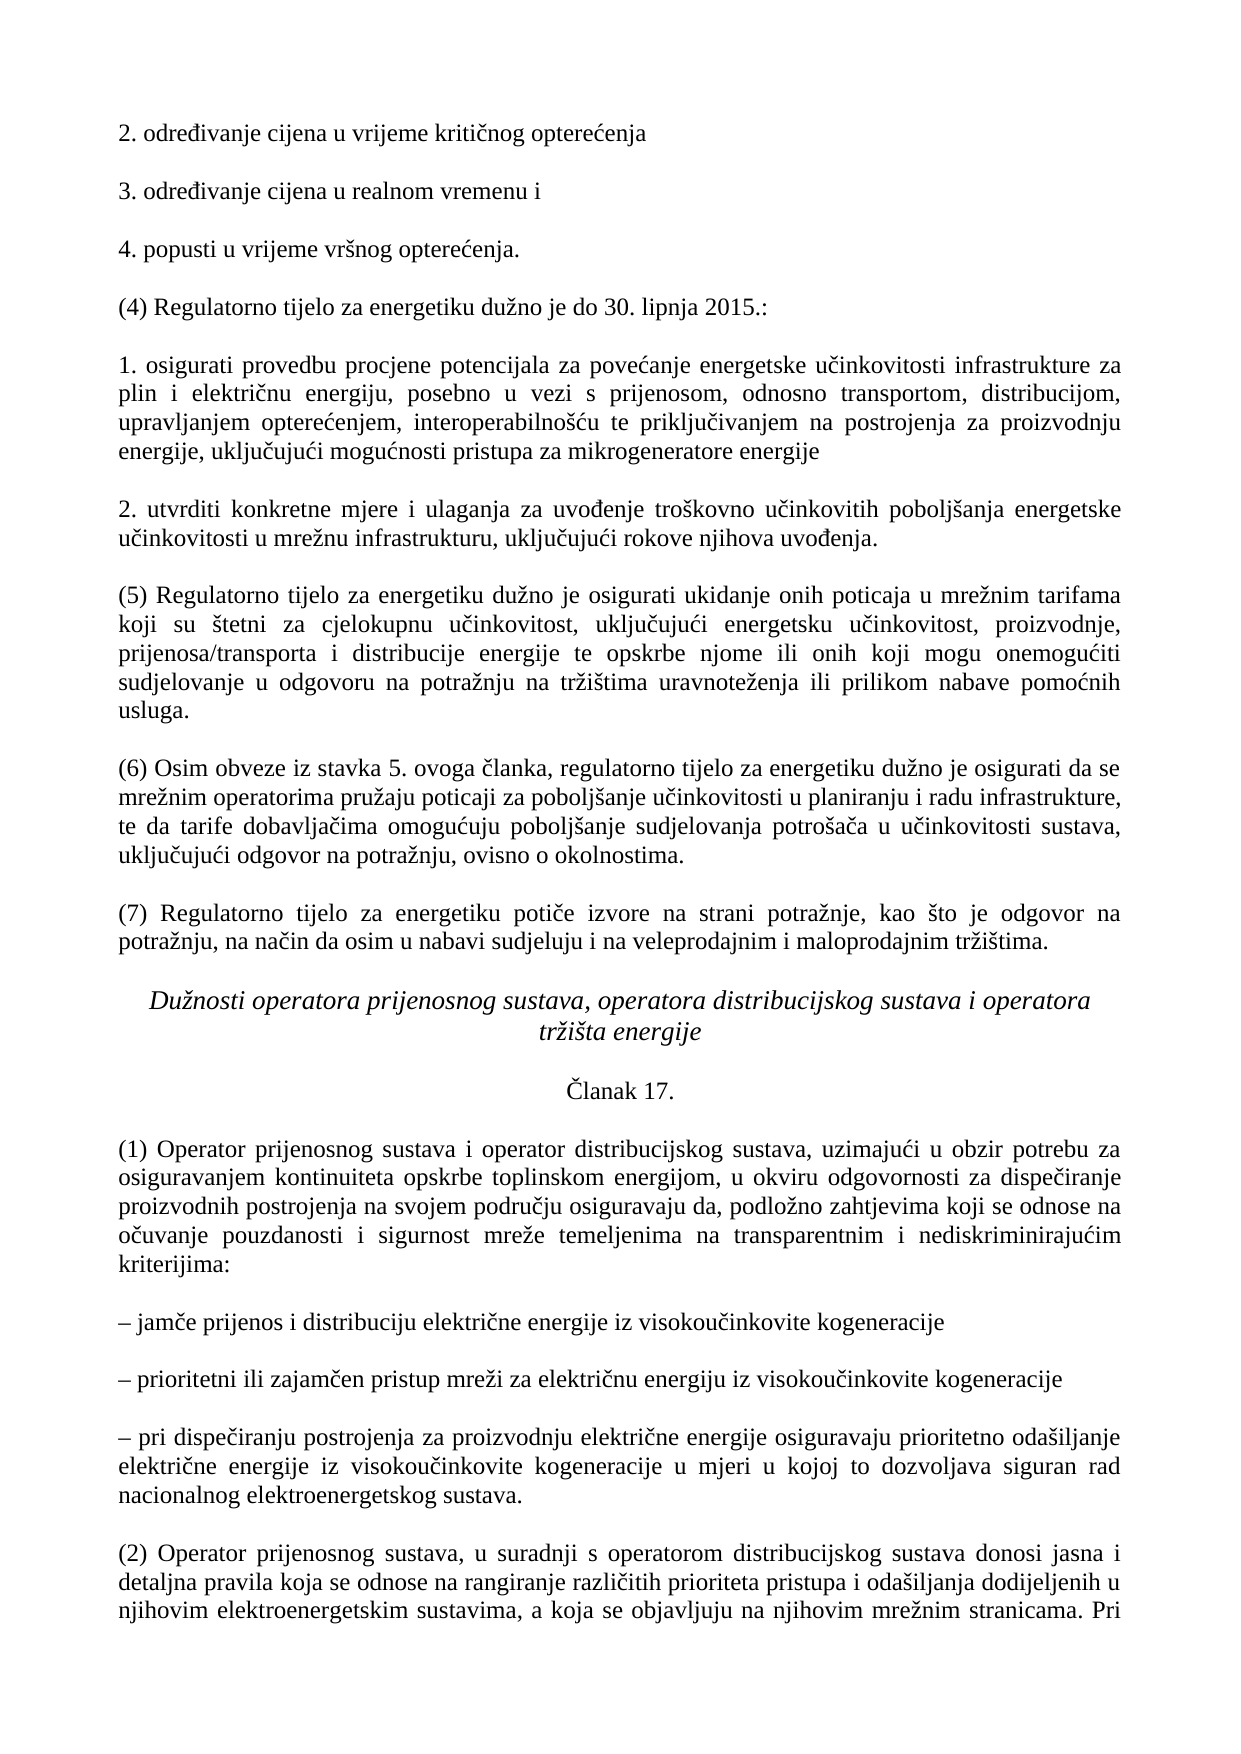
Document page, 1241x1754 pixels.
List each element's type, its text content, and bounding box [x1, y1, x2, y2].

text 4. popusti u vrijeme vršnog opterećenja. [118, 234, 1122, 263]
text – jamče prijenos i distribuciju električne energije iz visokoučinkovite kogeneracije [118, 1307, 1122, 1335]
text – prioritetni ili zajamčen pristup mreži za električnu energiju iz visokoučinkovite kogeneracije [118, 1364, 1122, 1393]
text Članak 17. [118, 1076, 1122, 1104]
text 2. određivanje cijena u vrijeme kritičnog opterećenja [118, 118, 1122, 147]
text (1) Operator prijenosnog sustava i operator distribucijskog sustava, uzimajući u obzir potrebu za osiguravanjem kontinuiteta opskrbe toplinskom energijom, u okviru odgovornosti za dispečiranje proizvodnih postrojenja na svojem području osiguravaju da, podložno zahtjevima koji se odnose na očuvanje pouzdanosti i sigurnost mreže temeljenima na transparentnim i nediskriminirajućim kriterijima: [118, 1134, 1122, 1277]
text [118, 1538, 1122, 1624]
text 2. utvrditi konkretne mjere i ulaganja za uvođenje troškovno učinkovitih poboljšanja energetske učinkovitosti u mrežnu infrastrukturu, uključujući rokove njihova uvođenja. [118, 494, 1122, 551]
text Dužnosti operatora prijenosnog sustava, operatora distribucijskog sustava i operatora tržišta energije [118, 984, 1122, 1047]
text (4) Regulatorno tijelo za energetiku dužno je do 30. lipnja 2015.: [118, 292, 1122, 321]
text 3. određivanje cijena u realnom vremenu i [118, 176, 1122, 205]
text (5) Regulatorno tijelo za energetiku dužno je osigurati ukidanje onih poticaja u mrežnim tarifama koji su štetni za cjelokupnu učinkovitost, uključujući energetsku učinkovitost, proizvodnje, prijenosa/transporta i distribucije energije te opskrbe njome ili onih koji mogu onemogućiti sudjelovanje u odgovoru na potražnju na tržištima uravnoteženja ili prilikom nabave pomoćnih usluga. [118, 581, 1122, 724]
text (6) Osim obveze iz stavka 5. ovoga članka, regulatorno tijelo za energetiku dužno je osigurati da se mrežnim operatorima pružaju poticaji za poboljšanje učinkovitosti u planiranju i radu infrastrukture, te da tarife dobavljačima omogućuju poboljšanje sudjelovanja potrošača u učinkovitosti sustava, uključujući odgovor na potražnju, ovisno o okolnostima. [118, 753, 1122, 868]
text – pri dispečiranju postrojenja za proizvodnju električne energije osiguravaju prioritetno odašiljanje električne energije iz visokoučinkovite kogeneracije u mjeri u kojoj to dozvoljava siguran rad nacionalnog elektroenergetskog sustava. [118, 1422, 1122, 1509]
text (7) Regulatorno tijelo za energetiku potiče izvore na strani potražnje, kao što je odgovor na potražnju, na način da osim u nabavi sudjeluju i na veleprodajnim i maloprodajnim tržištima. [118, 898, 1122, 955]
text 1. osigurati provedbu procjene potencijala za povećanje energetske učinkovitosti infrastrukture za plin i električnu energiju, posebno u vezi s prijenosom, odnosno transportom, distribucijom, upravljanjem opterećenjem, interoperabilnošću te priključivanjem na postrojenja za proizvodnju energije, uključujući mogućnosti pristupa za mikrogeneratore energije [118, 350, 1122, 465]
